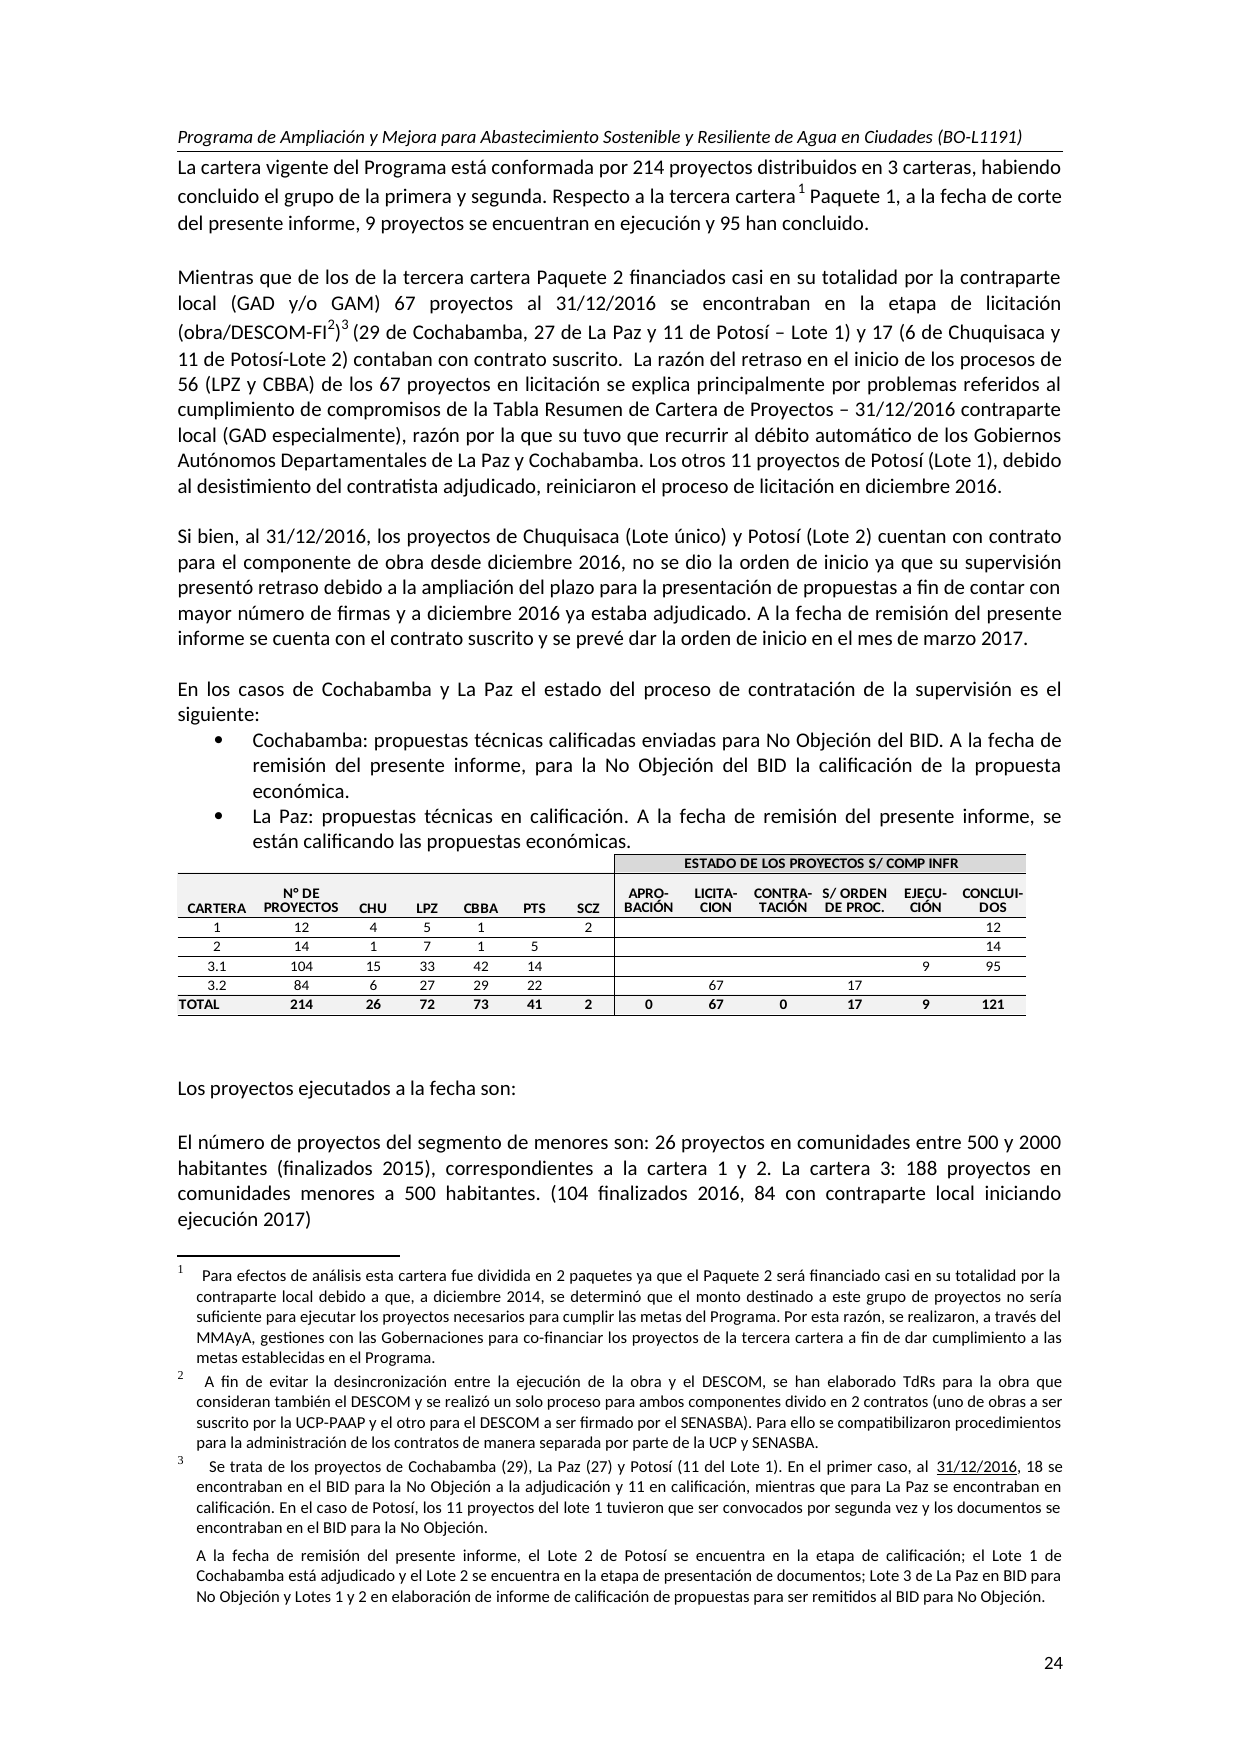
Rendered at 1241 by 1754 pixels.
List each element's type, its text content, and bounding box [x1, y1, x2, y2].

text Mientras que de los de la tercera cartera Paquete 2 financiados casi en su totalidad por la contraparte local (GAD y/o GAM) 67 proyectos al 31/12/2016 se encontraban en la etapa de licitación (obra/DESCOM-FI) (29 de Cochabamba, 27 de La Paz y 11 de Potosí – Lote 1) y 17 (6 de Chuquisaca y 11 de Potosí-Lote 2) contaban con contrato suscrito. La razón del retraso en el inicio de los procesos de 56 (LPZ y CBBA) de los 67 proyectos en licitación se explica principalmente por problemas referidos al cumplimiento de compromisos de la Tabla Resumen de Cartera de Proyectos – 31/12/2016 contraparte local (GAD especialmente), razón por la que su tuvo que recurrir al débito automático de los Gobiernos Autónomos Departamentales de La Paz y Cochabamba. Los otros 11 proyectos de Potosí (Lote 1), debido al desistimiento del contratista adjudicado, reiniciaron el proceso de licitación en diciembre 2016. [177, 264, 1063, 498]
text En los casos de Cochabamba y La Paz el estado del proceso de contratación de la supervisión es el siguiente: [177, 676, 1063, 727]
text El número de proyectos del segmento de menores son: 26 proyectos en comunidades entre 500 y 2000 habitantes (finalizados 2015), correspondientes a la cartera 1 y 2. La cartera 3: 188 proyectos en comunidades menores a 500 habitantes. (104 finalizados 2016, 84 con contraparte local iniciando ejecución 2017) [177, 1129, 1063, 1231]
list Cochabamba: propuestas técnicas calificadas enviadas para No Objeción del BID. A la fecha de remisión del presente informe, para la No Objeción del BID la calificación de la propuesta económica. [215, 727, 1063, 803]
text La cartera vigente del Programa está conformada por 214 proyectos distribuidos en 3 carteras, habiendo concluido el grupo de la primera y segunda. Respecto a la tercera cartera Paquete 1, a la fecha de corte del presente informe, 9 proyectos se encuentran en ejecución y 95 han concluido. [177, 154, 1063, 235]
text Si bien, al 31/12/2016, los proyectos de Chuquisaca (Lote único) y Potosí (Lote 2) cuentan con contrato para el componente de obra desde diciembre 2016, no se dio la orden de inicio ya que su supervisión presentó retraso debido a la ampliación del plazo para la presentación de propuestas a fin de contar con mayor número de firmas y a diciembre 2016 ya estaba adjudicado. A la fecha de remisión del presente informe se cuenta con el contrato suscrito y se prevé dar la orden de inicio en el mes de marzo 2017. [177, 524, 1063, 651]
list La Paz: propuestas técnicas en calificación. A la fecha de remisión del presente informe, se están calificando las propuestas económicas. [215, 803, 1063, 854]
text Los proyectos ejecutados a la fecha son: [177, 1075, 1063, 1100]
